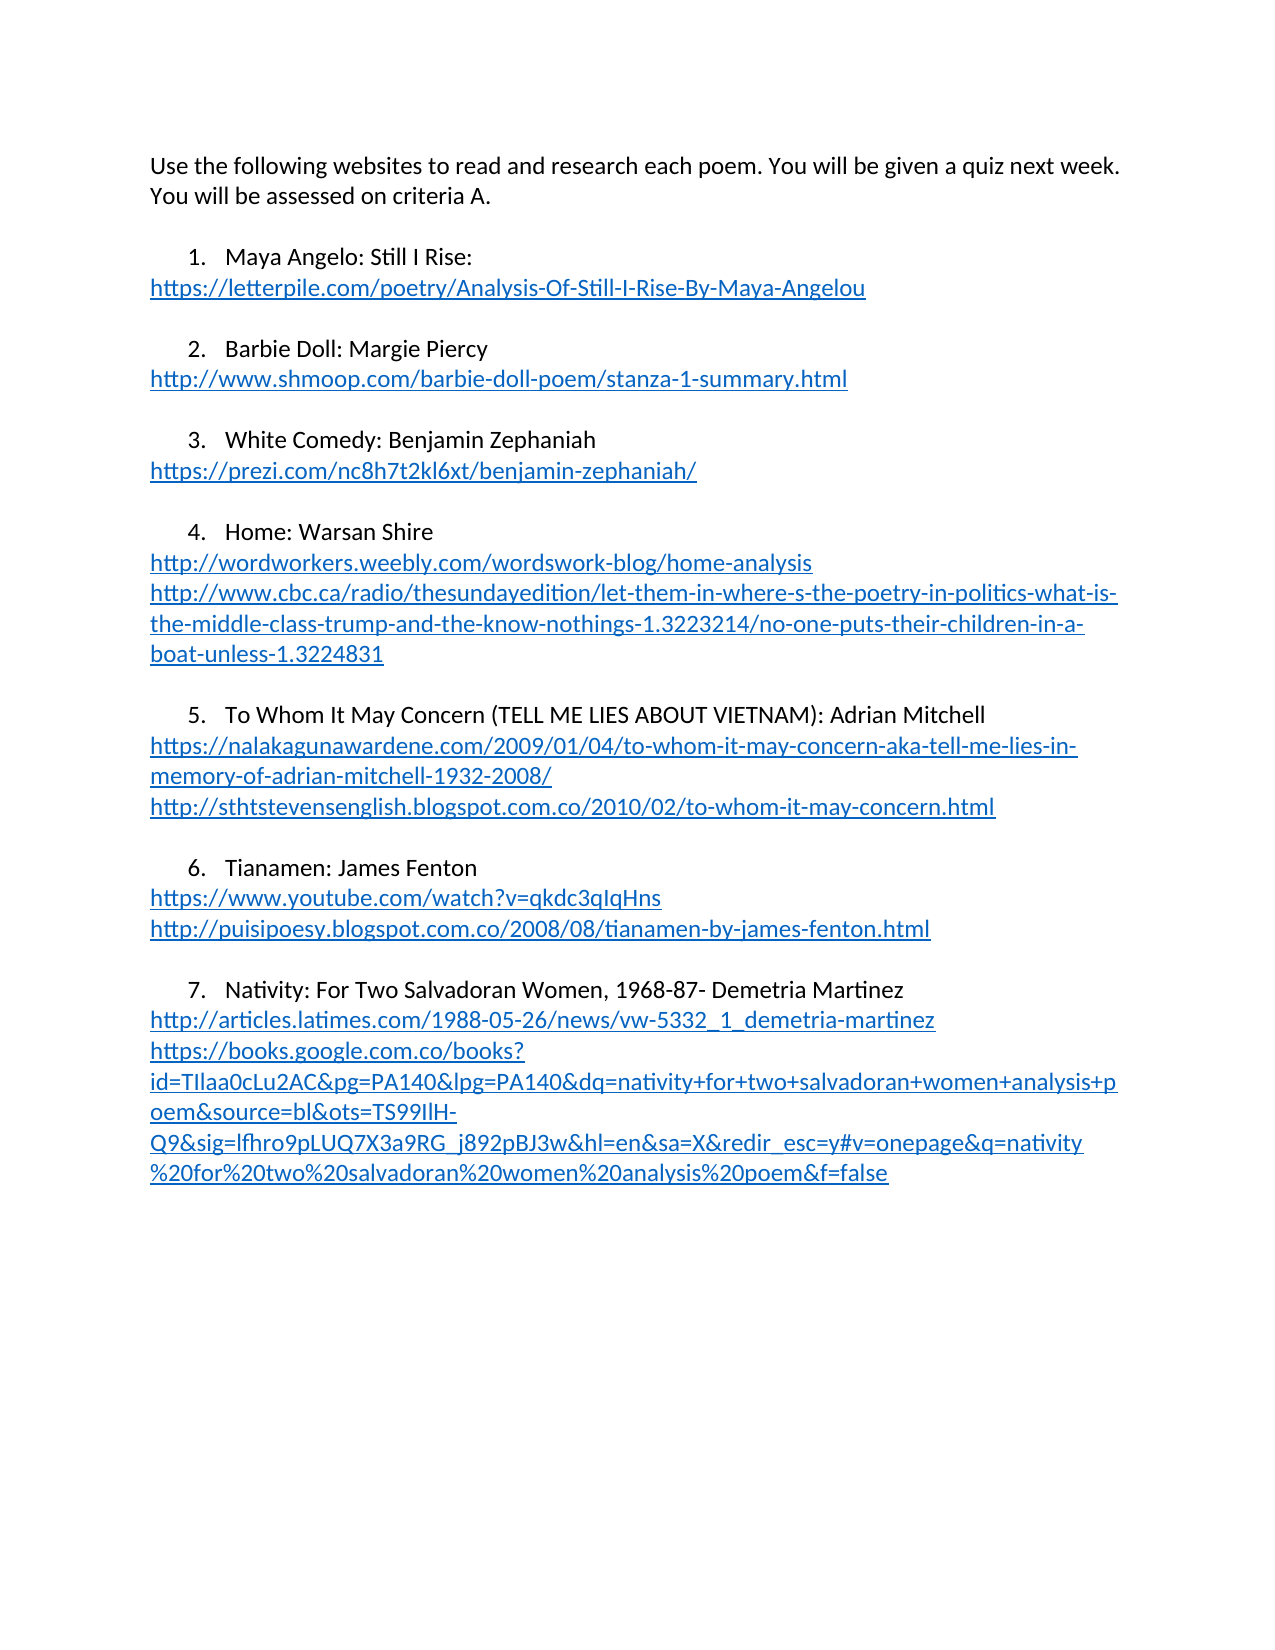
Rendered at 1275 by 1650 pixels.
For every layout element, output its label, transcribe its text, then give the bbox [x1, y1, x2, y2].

list Nativity: For Two Salvadoran Women, 1968-87- Demetria Martinez [187, 974, 1125, 1004]
text http://wordworkers.weebly.com/wordswork-blog/home-analysis [150, 547, 1125, 577]
text Use the following websites to read and research each poem. You will be given a quiz next week. You will be assessed on criteria A. [150, 150, 1125, 211]
text http://puisipoesy.blogspot.com.co/2008/08/tianamen-by-james-fenton.html [150, 913, 1125, 943]
text http://www.cbc.ca/radio/thesundayedition/let-them-in-where-s-the-poetry-in-politics-what-is-the-middle-class-trump-and-the-know-nothings-1.3223214/no-one-puts-their-children-in-a-boat-unless-1.3224831 [150, 577, 1125, 669]
text https://books.google.com.co/books?id=TIlaa0cLu2AC&pg=PA140&lpg=PA140&dq=nativity+for+two+salvadoran+women+analysis+poem&source=bl&ots=TS99IlH-Q9&sig=lfhro9pLUQ7X3a9RG_j892pBJ3w&hl=en&sa=X&redir_esc=y#v=onepage&q=nativity%20for%20two%20salvadoran%20women%20analysis%20poem&f=false [150, 1035, 1125, 1188]
list White Comedy: Benjamin Zephaniah [187, 425, 1125, 455]
list Tianamen: James Fenton [187, 852, 1125, 882]
text https://prezi.com/nc8h7t2kl6xt/benjamin-zephaniah/ [150, 455, 1125, 486]
list To Whom It May Concern (TELL ME LIES ABOUT VIETNAM): Adrian Mitchell [187, 699, 1125, 730]
list Barbie Doll: Margie Piercy [187, 333, 1125, 364]
list Maya Angelo: Still I Rise: [187, 242, 1125, 272]
text https://www.youtube.com/watch?v=qkdc3qIqHns [150, 882, 1125, 913]
text http://articles.latimes.com/1988-05-26/news/vw-5332_1_demetria-martinez [150, 1004, 1125, 1035]
text https://letterpile.com/poetry/Analysis-Of-Still-I-Rise-By-Maya-Angelou [150, 272, 1125, 303]
text https://nalakagunawardene.com/2009/01/04/to-whom-it-may-concern-aka-tell-me-lies-in-memory-of-adrian-mitchell-1932-2008/ [150, 730, 1125, 791]
list Home: Warsan Shire [187, 516, 1125, 547]
text http://sthtstevensenglish.blogspot.com.co/2010/02/to-whom-it-may-concern.html [150, 791, 1125, 821]
text http://www.shmoop.com/barbie-doll-poem/stanza-1-summary.html [150, 364, 1125, 394]
